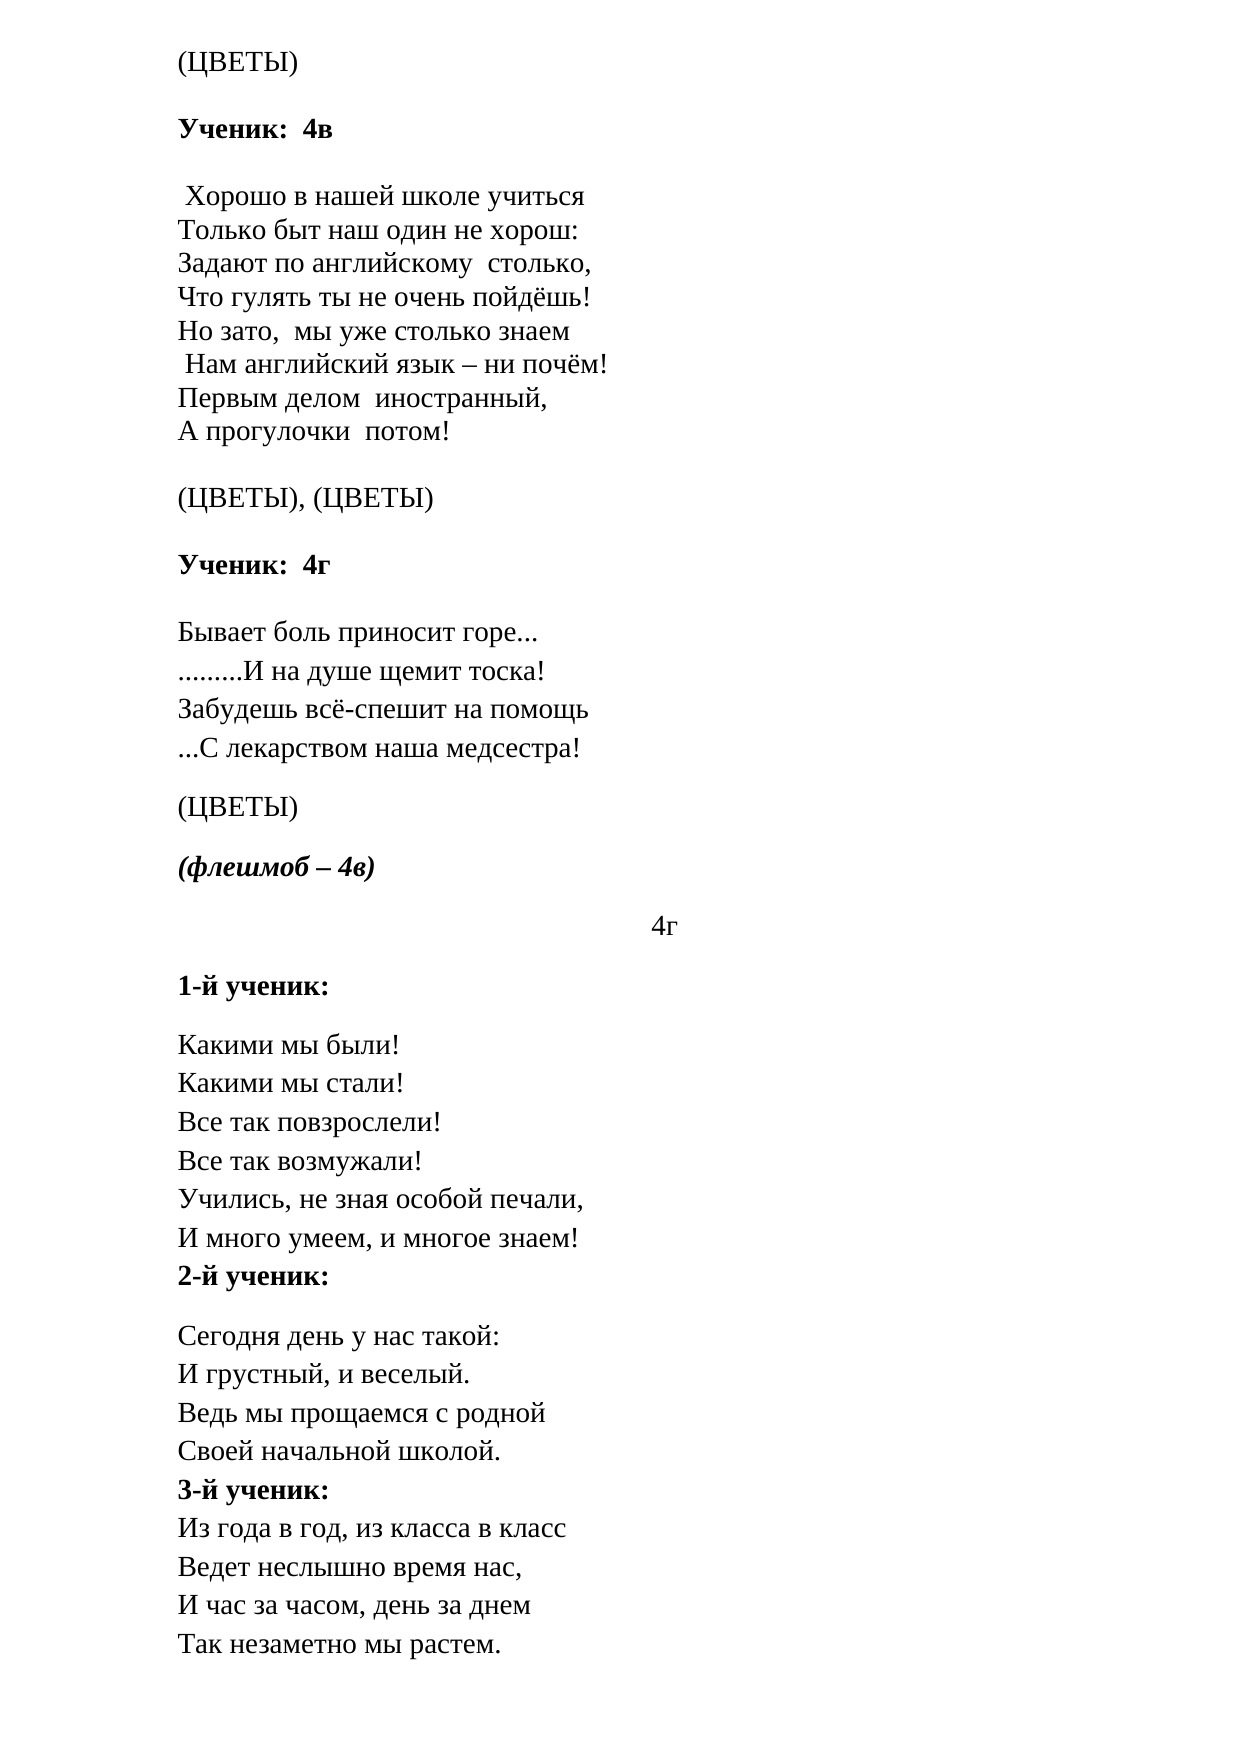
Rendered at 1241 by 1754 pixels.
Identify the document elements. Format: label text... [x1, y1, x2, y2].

text Хорошо в нашей школе учиться [177, 178, 1152, 212]
text (ЦВЕТЫ) [177, 789, 1152, 823]
text Первым делом иностранный, [177, 380, 1152, 413]
text 4г [177, 908, 1152, 942]
text (ЦВЕТЫ), (ЦВЕТЫ) [177, 480, 1152, 514]
text Но зато, мы уже столько знаем [177, 313, 1152, 346]
text (ЦВЕТЫ) [177, 44, 1152, 78]
text Нам английский язык – ни почём! [177, 346, 1152, 380]
text Ученик: 4г [177, 547, 1152, 581]
text А прогулочки потом! [177, 413, 1152, 447]
text Какими мы были! Какими мы стали! Все так повзрослели! Все так возмужали! Учились, не зная особой печали, И много умеем, и многое знаем! 2-й ученик: [177, 1027, 1152, 1292]
text Только быт наш один не хорош: [177, 212, 1152, 246]
text Сегодня день у нас такой: И грустный, и веселый. Ведь мы прощаемся с родной Своей начальной школой. 3-й ученик: Из года в год, из класса в класс Ведет неслышно время нас, И час за часом, день за днем Так незаметно мы растем. [177, 1318, 1152, 1659]
text Ученик: 4в [177, 111, 1152, 145]
text Задают по английскому столько, [177, 246, 1152, 279]
text Бывает боль приносит горе... .........И на душе щемит тоска! Забудешь всё-спешит на помощь ...С лекарством наша медсестра! [177, 614, 1152, 764]
text Что гулять ты не очень пойдёшь! [177, 279, 1152, 313]
text 1-й ученик: [177, 968, 1152, 1001]
text (флешмоб – 4в) [177, 849, 1152, 882]
